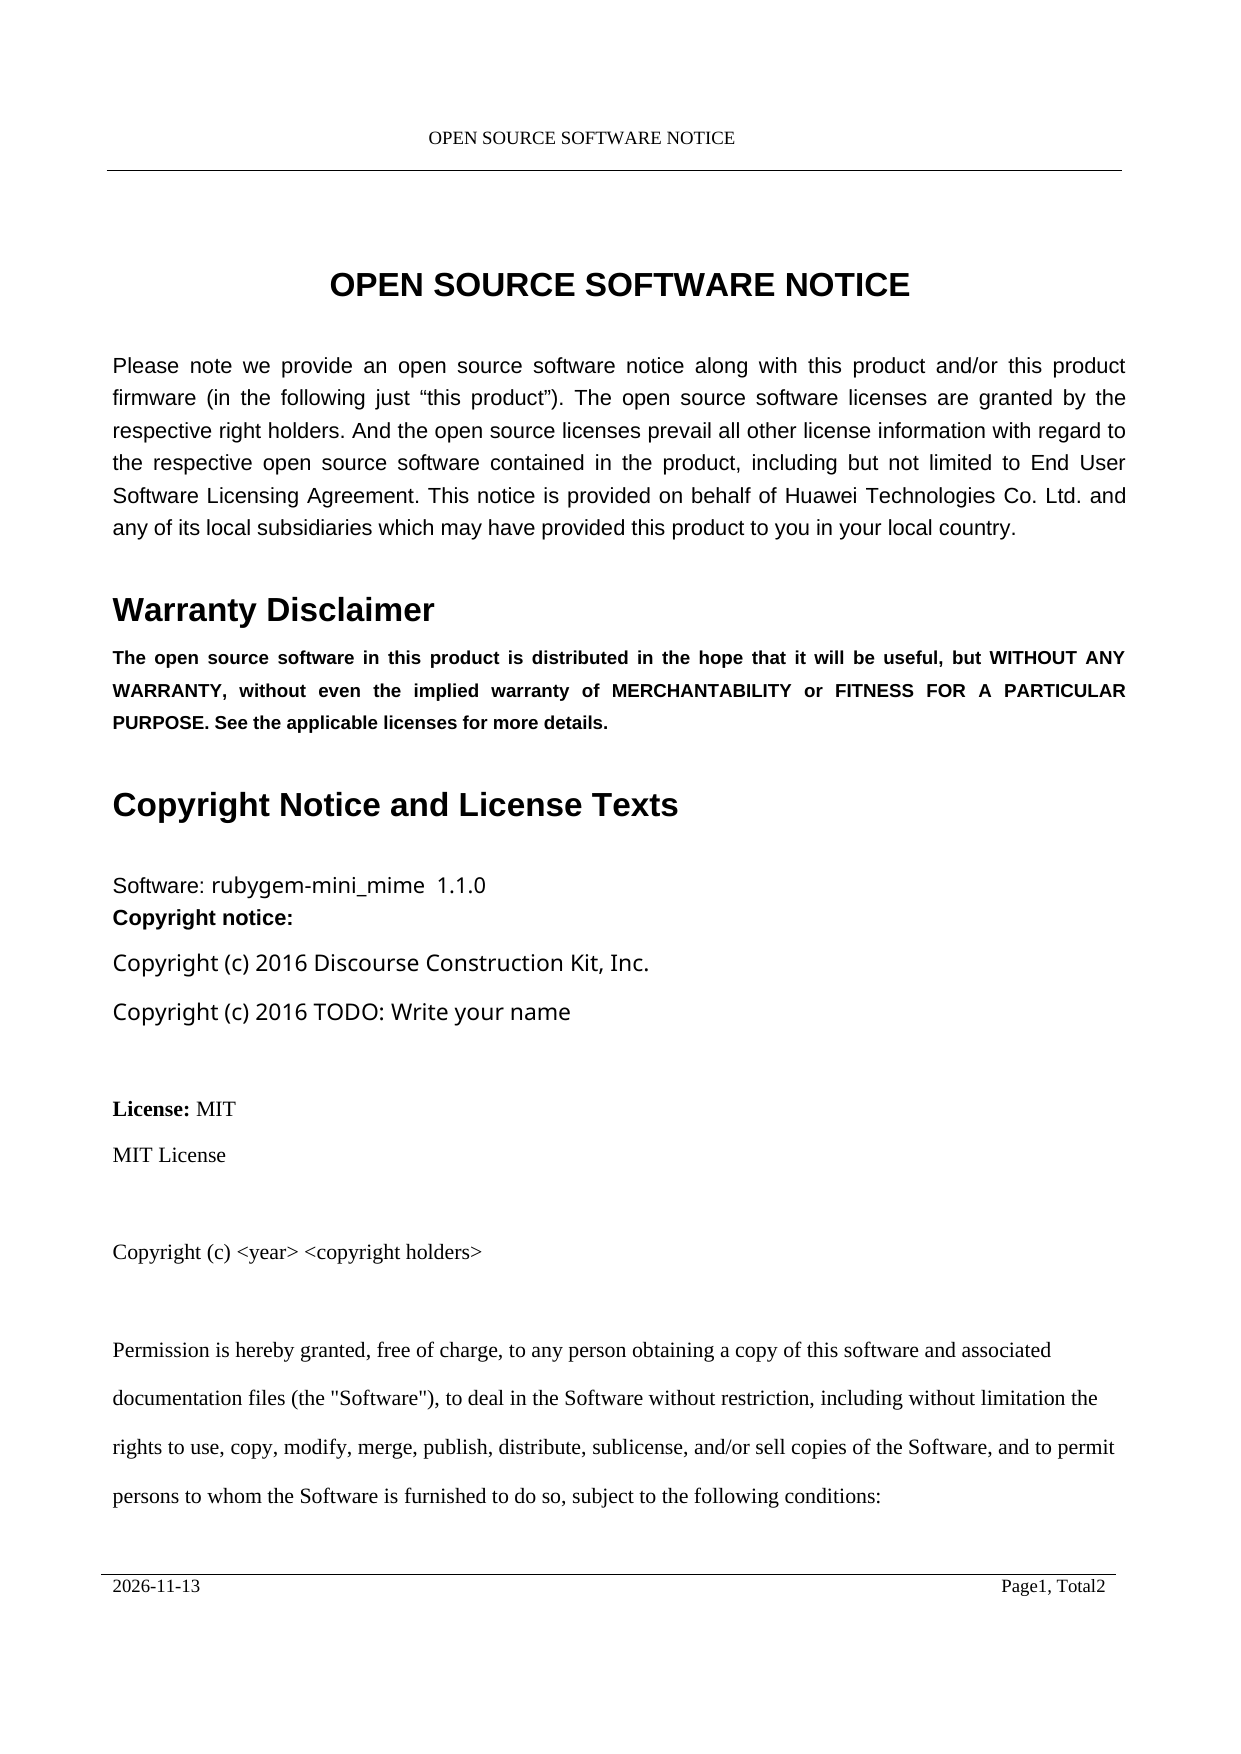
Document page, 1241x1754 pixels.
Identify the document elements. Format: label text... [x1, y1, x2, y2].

text Please note we provide an open source software notice along with this product and/or this product firmware (in the following just “this product”). The open source software licenses are granted by the respective right holders. And the open source licenses prevail all other license information with regard to the respective open source software contained in the product, including but not limited to End User Software Licensing Agreement. This notice is provided on behalf of Huawei Technologies Co. Ltd. and any of its local subsidiaries which may have provided this product to you in your local country. [112, 349, 1128, 544]
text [112, 1138, 1128, 1512]
text OPEN SOURCE SOFTWARE NOTICE [112, 251, 1128, 316]
text The open source software in this product is distributed in the hope that it will be useful, but WITHOUT ANY WARRANTY, without even the implied warranty of MERCHANTABILITY or FITNESS FOR A PARTICULAR PURPOSE. See the applicable licenses for more details. [112, 641, 1128, 739]
text License: MIT [112, 1093, 1128, 1125]
text Copyright notice: [112, 901, 1128, 934]
text Copyright (c) 2016 Discourse Construction Kit, Inc. Copyright (c) 2016 TODO: Write your name [112, 947, 1128, 1077]
text Warranty Disclaimer [112, 576, 1128, 641]
text Copyright Notice and License Texts [112, 771, 1128, 836]
text Software: rubygem-mini_mime 1.1.0 [112, 869, 1128, 901]
